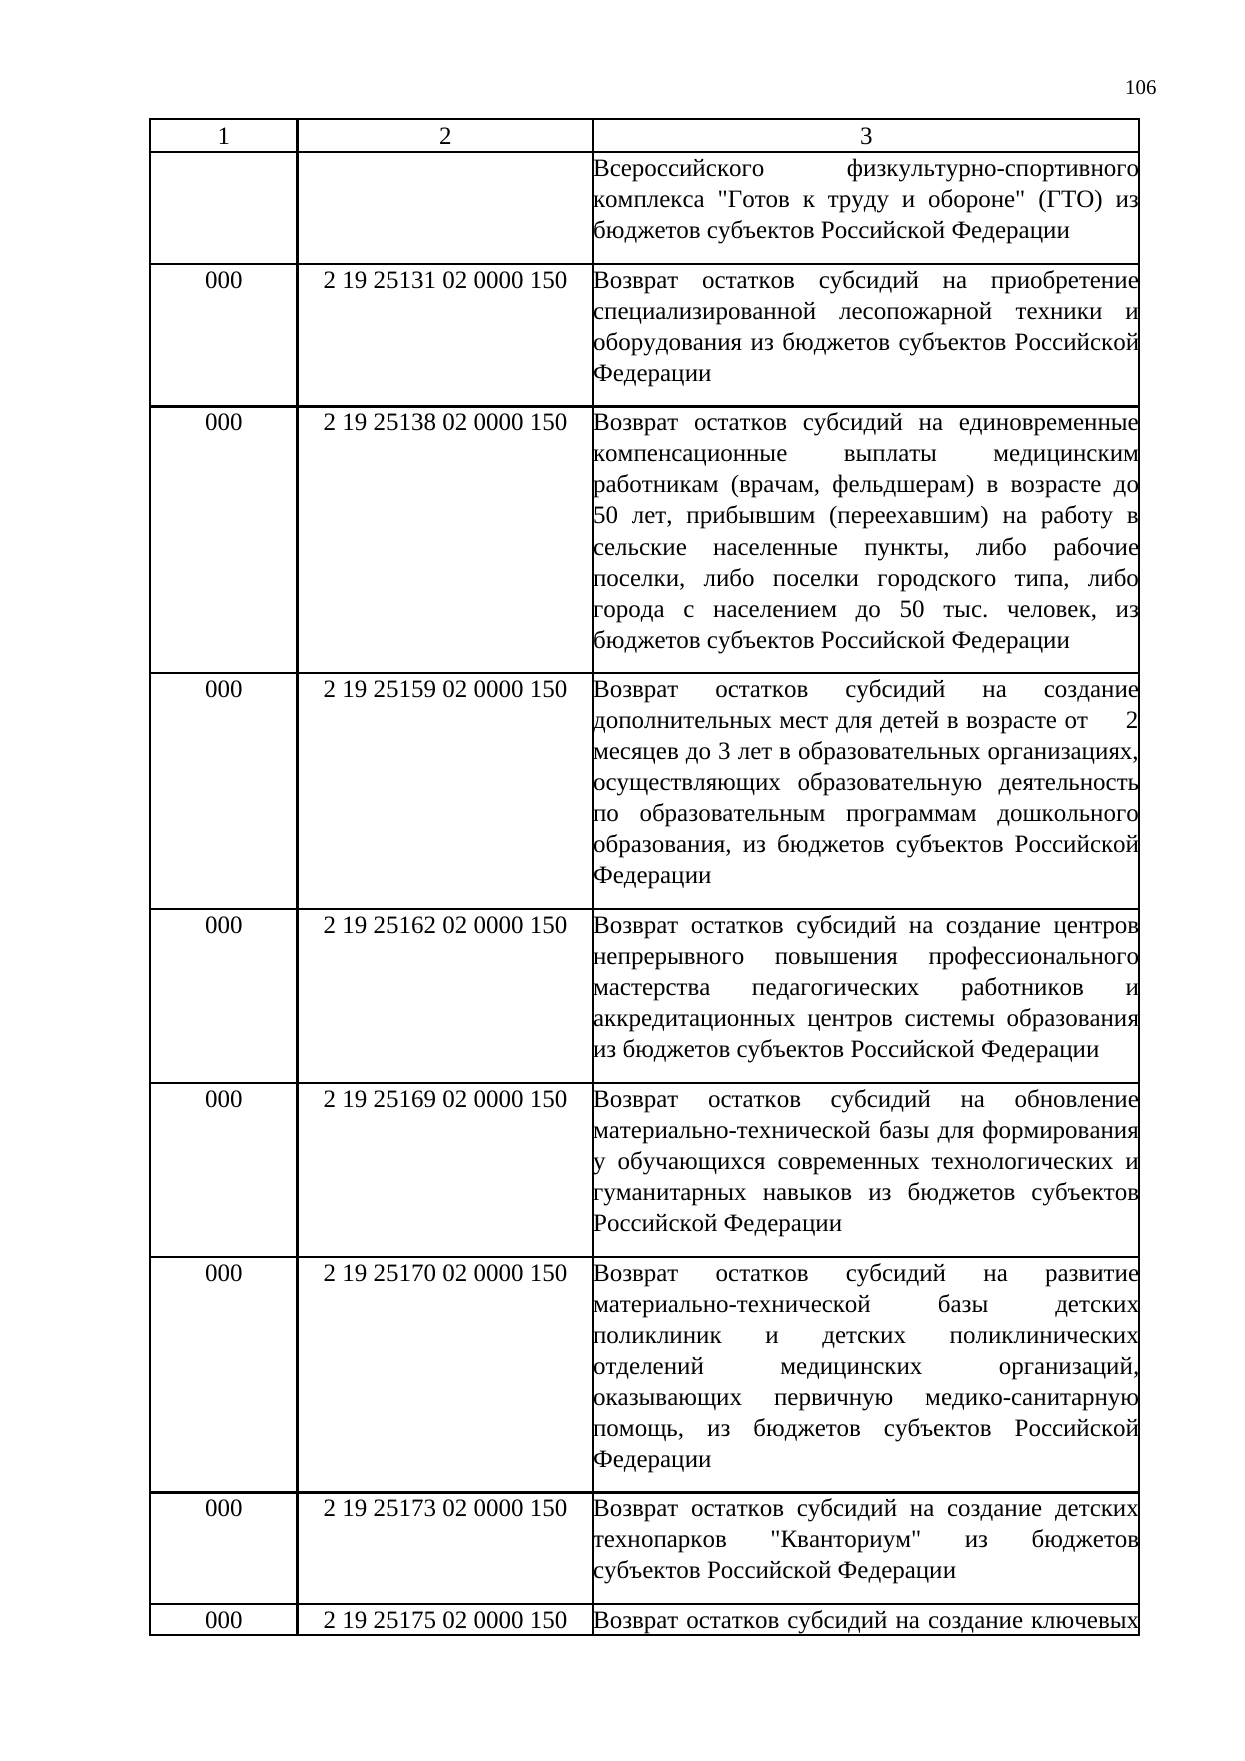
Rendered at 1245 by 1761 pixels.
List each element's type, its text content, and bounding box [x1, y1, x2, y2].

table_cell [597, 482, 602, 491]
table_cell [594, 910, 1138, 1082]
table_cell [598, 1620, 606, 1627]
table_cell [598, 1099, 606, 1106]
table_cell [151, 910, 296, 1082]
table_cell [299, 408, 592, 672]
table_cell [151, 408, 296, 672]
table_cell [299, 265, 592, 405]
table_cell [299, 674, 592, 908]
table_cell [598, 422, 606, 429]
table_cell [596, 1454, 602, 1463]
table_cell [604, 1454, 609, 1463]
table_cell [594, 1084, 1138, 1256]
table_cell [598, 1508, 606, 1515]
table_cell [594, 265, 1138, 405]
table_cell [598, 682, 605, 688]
table_header 3 [594, 120, 1138, 151]
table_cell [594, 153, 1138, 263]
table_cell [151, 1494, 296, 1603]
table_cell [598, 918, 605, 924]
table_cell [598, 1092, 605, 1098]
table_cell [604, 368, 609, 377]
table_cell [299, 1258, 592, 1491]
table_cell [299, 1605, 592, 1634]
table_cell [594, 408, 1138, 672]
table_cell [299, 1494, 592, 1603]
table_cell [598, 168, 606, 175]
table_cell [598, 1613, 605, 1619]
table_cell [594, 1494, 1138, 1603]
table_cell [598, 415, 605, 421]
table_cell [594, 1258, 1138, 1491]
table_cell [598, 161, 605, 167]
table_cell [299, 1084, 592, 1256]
table_header 1 [151, 120, 296, 151]
table_header 2 [299, 120, 592, 151]
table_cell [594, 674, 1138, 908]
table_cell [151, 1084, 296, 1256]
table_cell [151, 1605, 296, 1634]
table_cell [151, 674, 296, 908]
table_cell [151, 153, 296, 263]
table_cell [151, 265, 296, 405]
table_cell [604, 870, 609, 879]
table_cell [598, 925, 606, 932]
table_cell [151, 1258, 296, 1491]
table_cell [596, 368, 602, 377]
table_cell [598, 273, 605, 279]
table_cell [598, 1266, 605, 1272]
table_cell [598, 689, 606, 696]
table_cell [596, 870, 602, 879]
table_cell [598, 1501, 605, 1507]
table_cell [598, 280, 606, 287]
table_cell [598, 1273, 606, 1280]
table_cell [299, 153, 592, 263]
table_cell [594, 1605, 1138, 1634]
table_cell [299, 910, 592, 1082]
